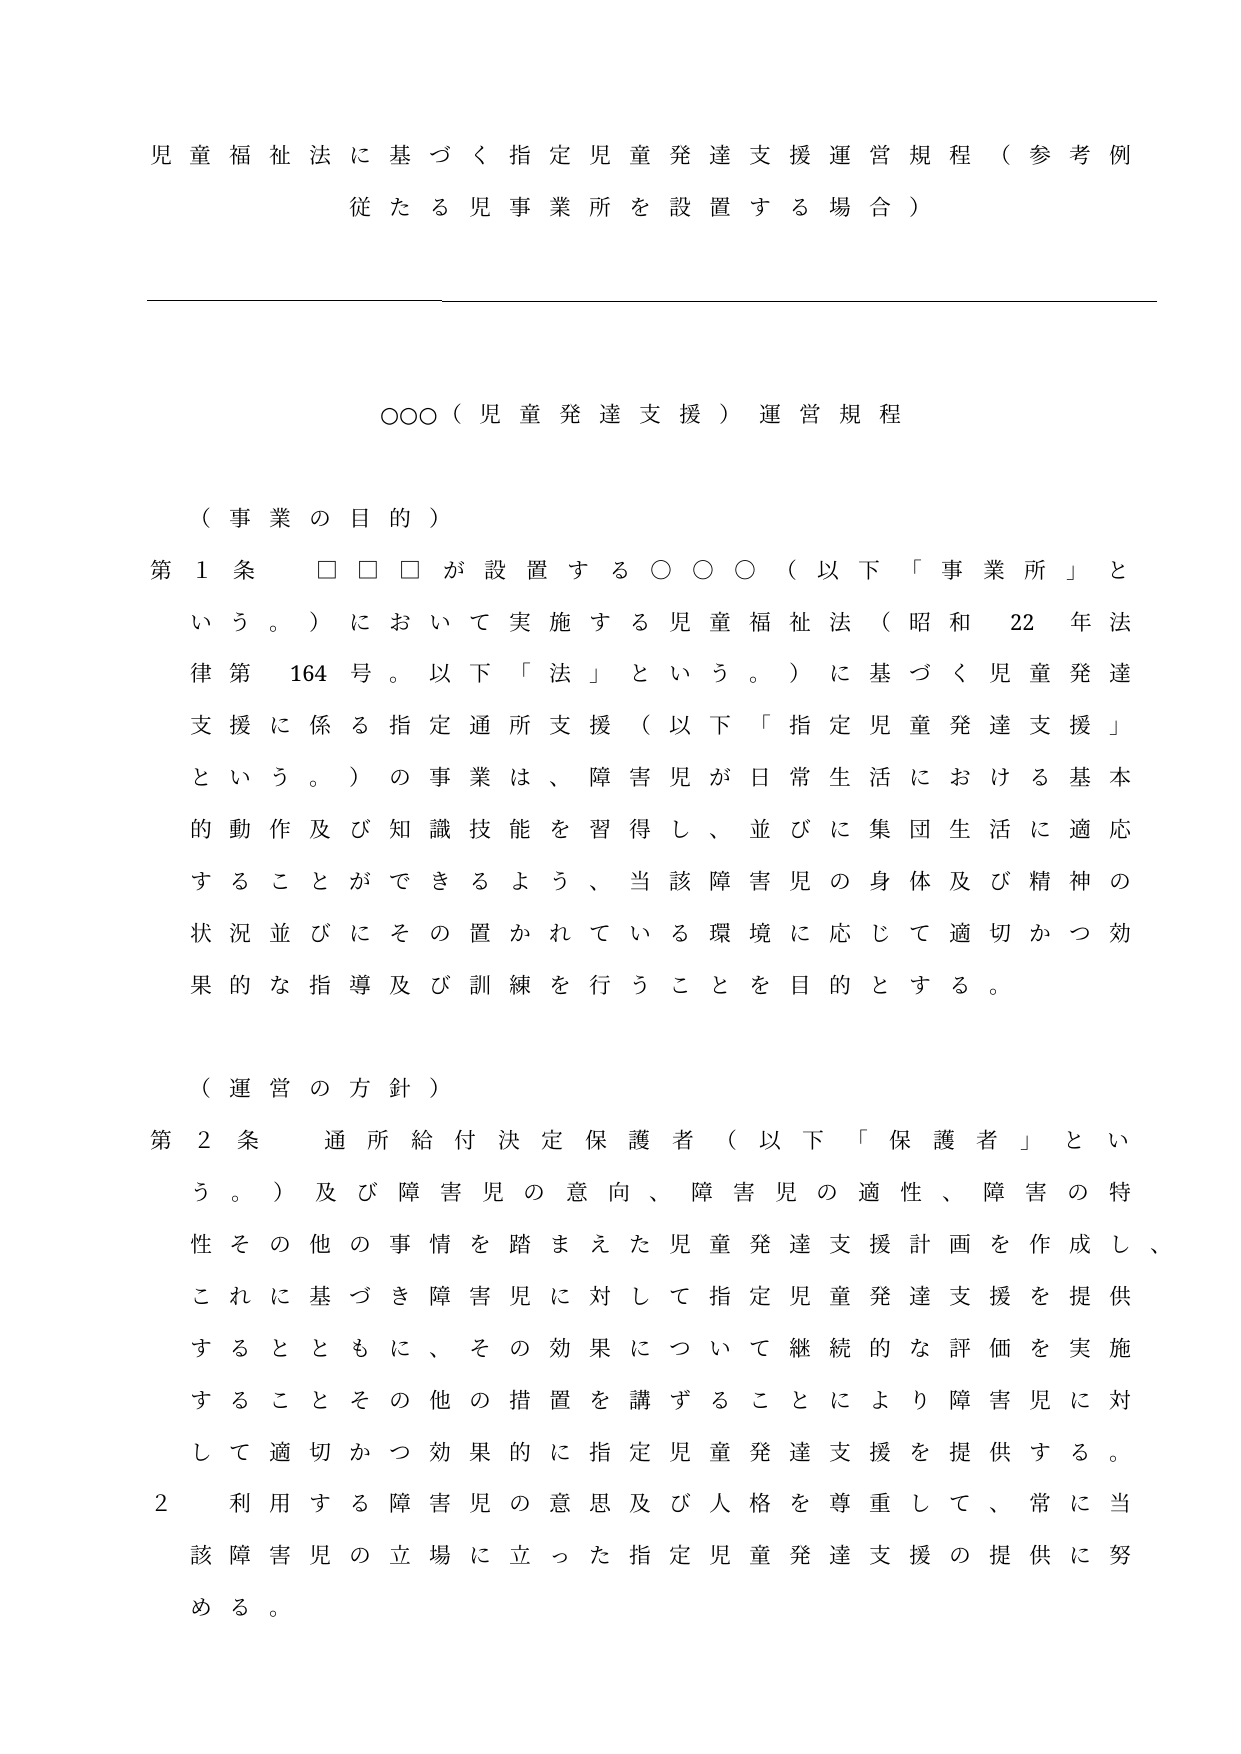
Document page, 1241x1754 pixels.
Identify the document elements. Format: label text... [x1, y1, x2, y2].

text ２ 利用する障害児の意思及び人格を尊重して、常に当該障害児の立場に立った指定児童発達支援の提供に努める。 [150, 1476, 1150, 1632]
text （事業の目的） [150, 491, 1150, 543]
text （運営の方針） [150, 1061, 1150, 1113]
text 第２条 通所給付決定保護者（以下「保護者」という。）及び障害児の意向、障害児の適性、障害の特性その他の事情を踏まえた児童発達支援計画を作成し、これに基づき障害児に対して指定児童発達支援を提供するとともに、その効果について継続的な評価を実施することその他の措置を講ずることにより障害児に対して適切かつ効果的に指定児童発達支援を提供する。 [150, 1113, 1150, 1476]
text ○○○（児童発達支援）運営規程 [150, 387, 1150, 439]
text 児童福祉法に基づく指定児童発達支援運営規程（参考例 従たる児事業所を設置する場合） [150, 128, 1150, 231]
text 第１条 □□□が設置する○○○（以下「事業所」という。）において実施する児童福祉法（昭和22年法律第164号。以下「法」という。）に基づく児童発達支援に係る指定通所支援（以下「指定児童発達支援」という。）の事業は、障害児が日常生活における基本的動作及び知識技能を習得し、並びに集団生活に適応することができるよう、当該障害児の身体及び精神の状況並びにその置かれている環境に応じて適切かつ効果的な指導及び訓練を行うことを目的とする。 [150, 543, 1150, 1009]
